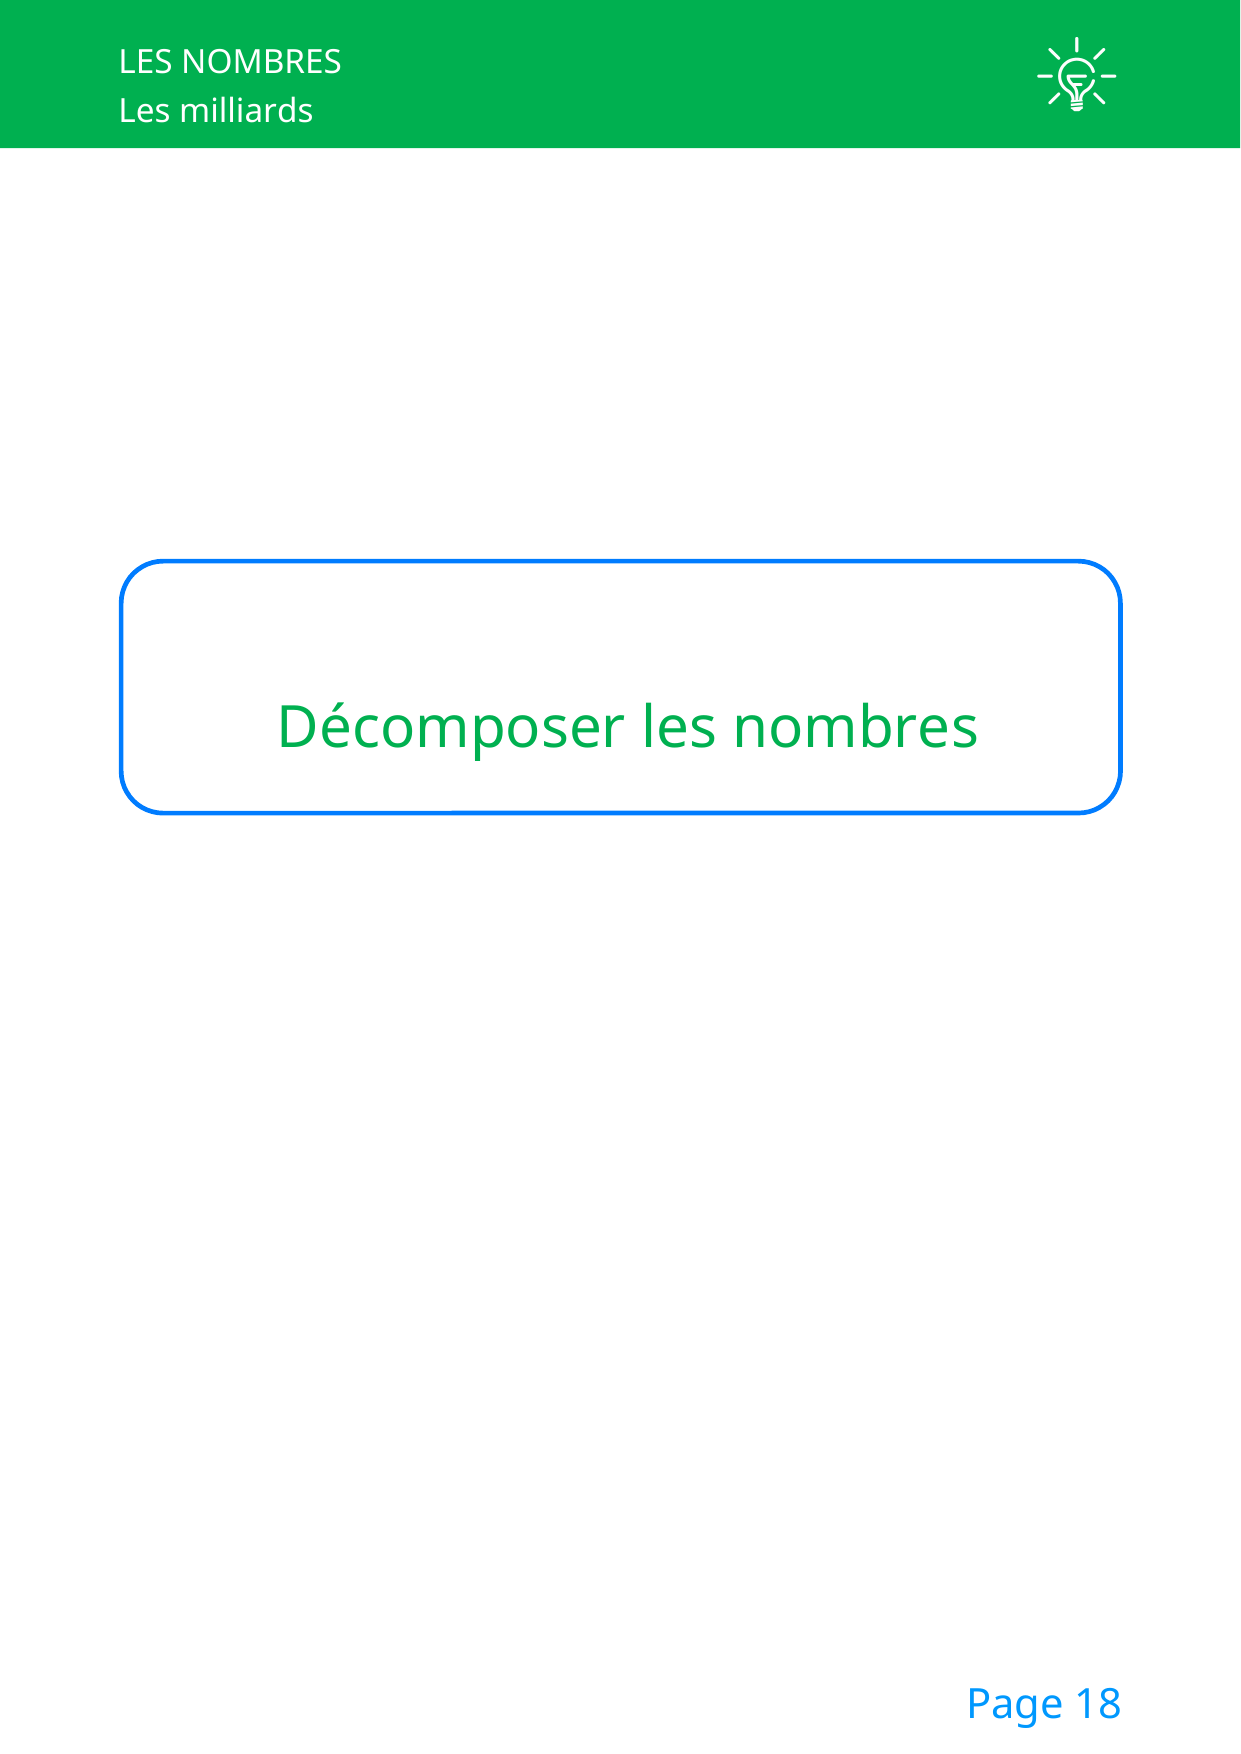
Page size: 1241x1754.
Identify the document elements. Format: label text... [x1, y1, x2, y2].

picture [1034, 37, 1123, 114]
subtitle Décomposer les nombres [118, 685, 1122, 765]
